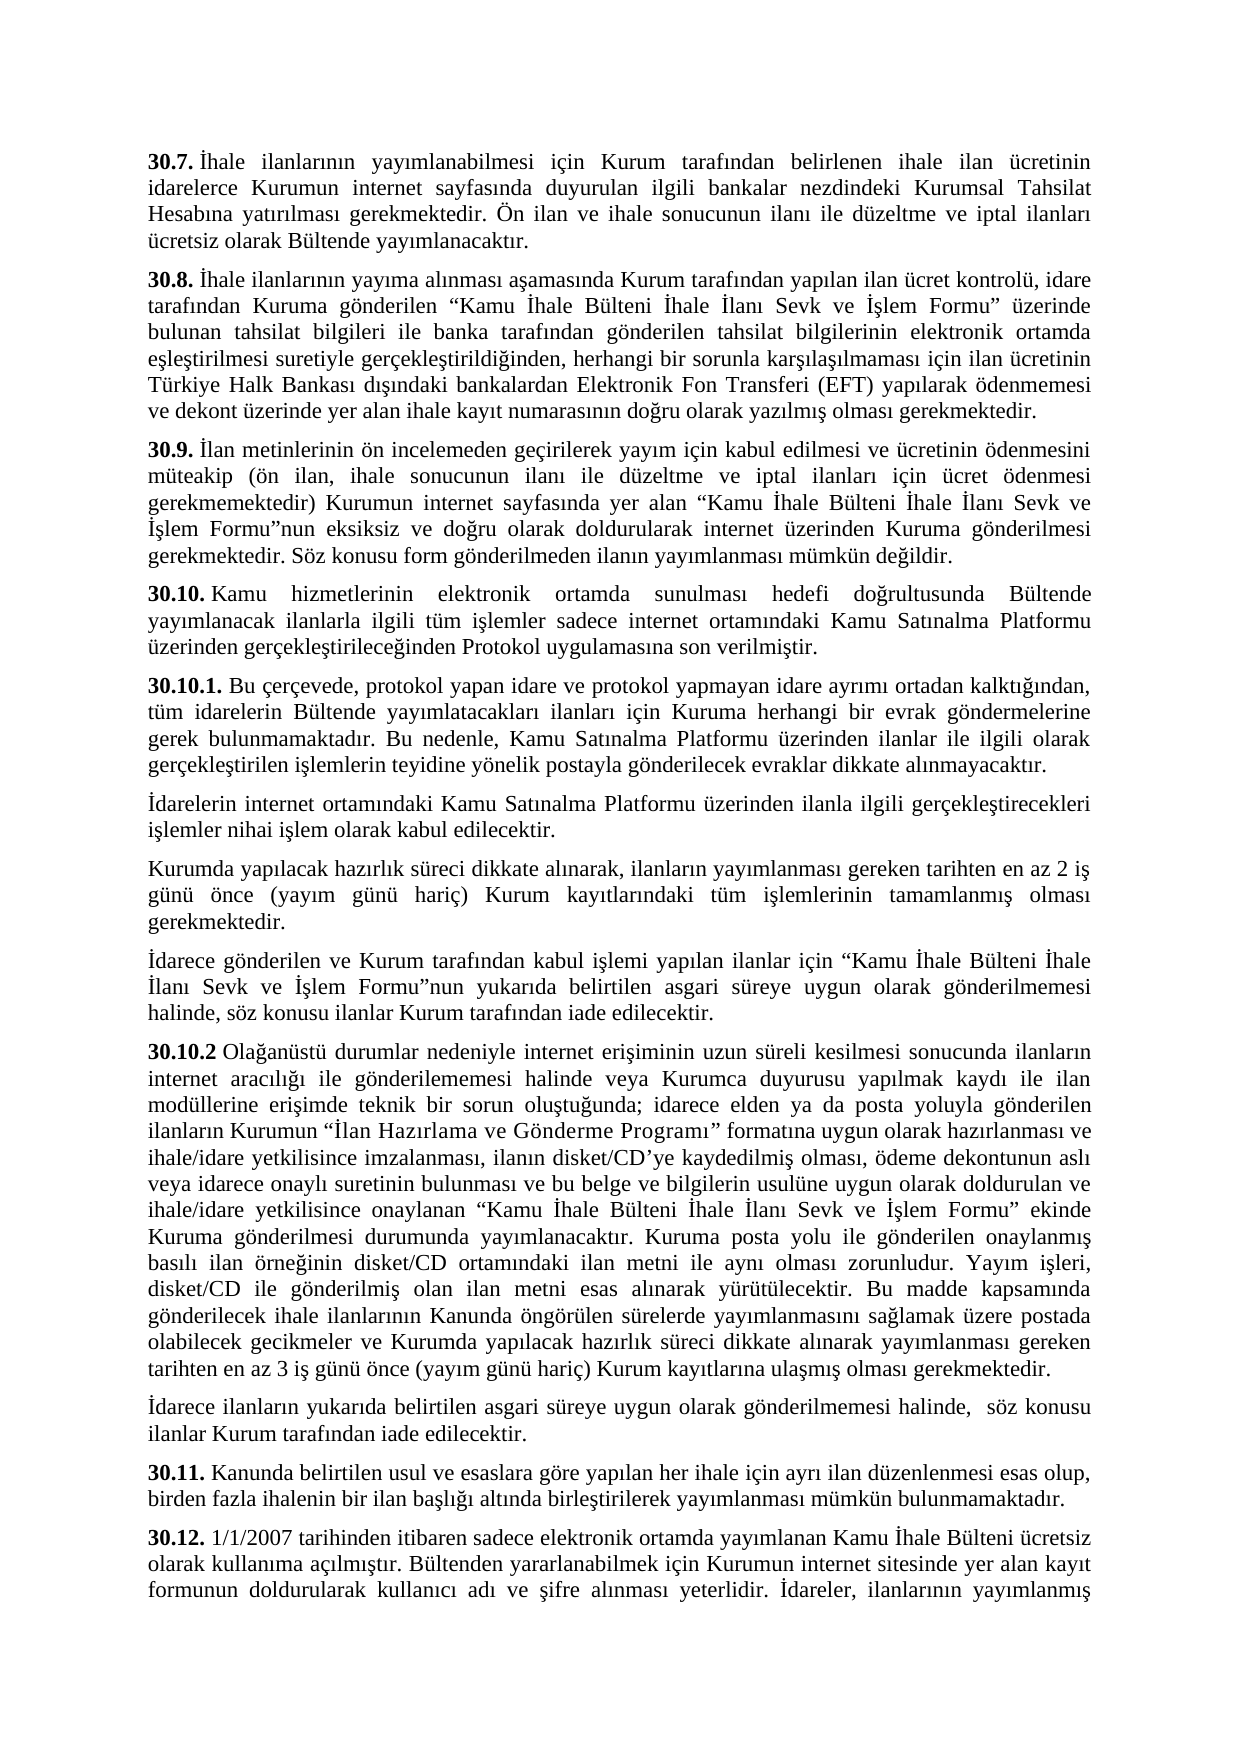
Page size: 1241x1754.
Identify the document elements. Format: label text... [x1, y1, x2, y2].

text 30.9. İlan metinlerinin ön incelemeden geçirilerek yayım için kabul edilmesi ve ücretinin ödenmesini müteakip (ön ilan, ihale sonucunun ilanı ile düzeltme ve iptal ilanları için ücret ödenmesi gerekmemektedir) Kurumun internet sayfasında yer alan “Kamu İhale Bülteni İhale İlanı Sevk ve İşlem Formu”nun eksiksiz ve doğru olarak doldurularak internet üzerinden Kuruma gönderilmesi gerekmektedir. Söz konusu form gönderilmeden ilanın yayımlanması mümkün değildir. [148, 436, 1092, 568]
text Kurumda yapılacak hazırlık süreci dikkate alınarak, ilanların yayımlanması gereken tarihten en az 2 iş günü önce (yayım günü hariç) Kurum kayıtlarındaki tüm işlemlerinin tamamlanmış olması gerekmektedir. [148, 855, 1092, 934]
text 30.10.1. Bu çerçevede, protokol yapan idare ve protokol yapmayan idare ayrımı ortadan kalktığından, tüm idarelerin Bültende yayımlatacakları ilanları için Kuruma herhangi bir evrak göndermelerine gerek bulunmamaktadır. Bu nedenle, Kamu Satınalma Platformu üzerinden ilanlar ile ilgili olarak gerçekleştirilen işlemlerin teyidine yönelik postayla gönderilecek evraklar dikkate alınmayacaktır. [148, 672, 1092, 777]
text İdarece gönderilen ve Kurum tarafından kabul işlemi yapılan ilanlar için “Kamu İhale Bülteni İhale İlanı Sevk ve İşlem Formu”nun yukarıda belirtilen asgari süreye uygun olarak gönderilmemesi halinde, söz konusu ilanlar Kurum tarafından iade edilecektir. [148, 947, 1092, 1026]
text 30.10. Kamu hizmetlerinin elektronik ortamda sunulması hedefi doğrultusunda Bültende yayımlanacak ilanlarla ilgili tüm işlemler sadece internet ortamındaki Kamu Satınalma Platformu üzerinden gerçekleştirileceğinden Protokol uygulamasına son verilmiştir. [148, 581, 1092, 659]
text İdarece ilanların yukarıda belirtilen asgari süreye uygun olarak gönderilmemesi halinde, söz konusu ilanlar Kurum tarafından iade edilecektir. [148, 1393, 1092, 1446]
text 30.10.2 Olağanüstü durumlar nedeniyle internet erişiminin uzun süreli kesilmesi sonucunda ilanların internet aracılığı ile gönderilememesi halinde veya Kurumca duyurusu yapılmak kaydı ile ilan modüllerine erişimde teknik bir sorun oluştuğunda; idarece elden ya da posta yoluyla gönderilen ilanların Kurumun “İlan Hazırlama ve Gönderme Programı” formatına uygun olarak hazırlanması ve ihale/idare yetkilisince imzalanması, ilanın disket/CD’ye kaydedilmiş olması, ödeme dekontunun aslı veya idarece onaylı suretinin bulunması ve bu belge ve bilgilerin usulüne uygun olarak doldurulan ve ihale/idare yetkilisince onaylanan “Kamu İhale Bülteni İhale İlanı Sevk ve İşlem Formu” ekinde Kuruma gönderilmesi durumunda yayımlanacaktır. Kuruma posta yolu ile gönderilen onaylanmış basılı ilan örneğinin disket/CD ortamındaki ilan metni ile aynı olması zorunludur. Yayım işleri, disket/CD ile gönderilmiş olan ilan metni esas alınarak yürütülecektir. Bu madde kapsamında gönderilecek ihale ilanlarının Kanunda öngörülen sürelerde yayımlanmasını sağlamak üzere postada olabilecek gecikmeler ve Kurumda yapılacak hazırlık süreci dikkate alınarak yayımlanması gereken tarihten en az 3 iş günü önce (yayım günü hariç) Kurum kayıtlarına ulaşmış olması gerekmektedir. [148, 1038, 1092, 1381]
text İdarelerin internet ortamındaki Kamu Satınalma Platformu üzerinden ilanla ilgili gerçekleştirecekleri işlemler nihai işlem olarak kabul edilecektir. [148, 790, 1092, 843]
text 30.8. İhale ilanlarının yayıma alınması aşamasında Kurum tarafından yapılan ilan ücret kontrolü, idare tarafından Kuruma gönderilen “Kamu İhale Bülteni İhale İlanı Sevk ve İşlem Formu” üzerinde bulunan tahsilat bilgileri ile banka tarafından gönderilen tahsilat bilgilerinin elektronik ortamda eşleştirilmesi suretiyle gerçekleştirildiğinden, herhangi bir sorunla karşılaşılmaması için ilan ücretinin Türkiye Halk Bankası dışındaki bankalardan Elektronik Fon Transferi (EFT) yapılarak ödenmemesi ve dekont üzerinde yer alan ihale kayıt numarasının doğru olarak yazılmış olması gerekmektedir. [148, 266, 1092, 424]
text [148, 1524, 1092, 1603]
text 30.7. İhale ilanlarının yayımlanabilmesi için Kurum tarafından belirlenen ihale ilan ücretinin idarelerce Kurumun internet sayfasında duyurulan ilgili bankalar nezdindeki Kurumsal Tahsilat Hesabına yatırılması gerekmektedir. Ön ilan ve ihale sonucunun ilanı ile düzeltme ve iptal ilanları ücretsiz olarak Bültende yayımlanacaktır. [148, 148, 1092, 253]
text 30.11. Kanunda belirtilen usul ve esaslara göre yapılan her ihale için ayrı ilan düzenlenmesi esas olup, birden fazla ihalenin bir ilan başlığı altında birleştirilerek yayımlanması mümkün bulunmamaktadır. [148, 1459, 1092, 1511]
